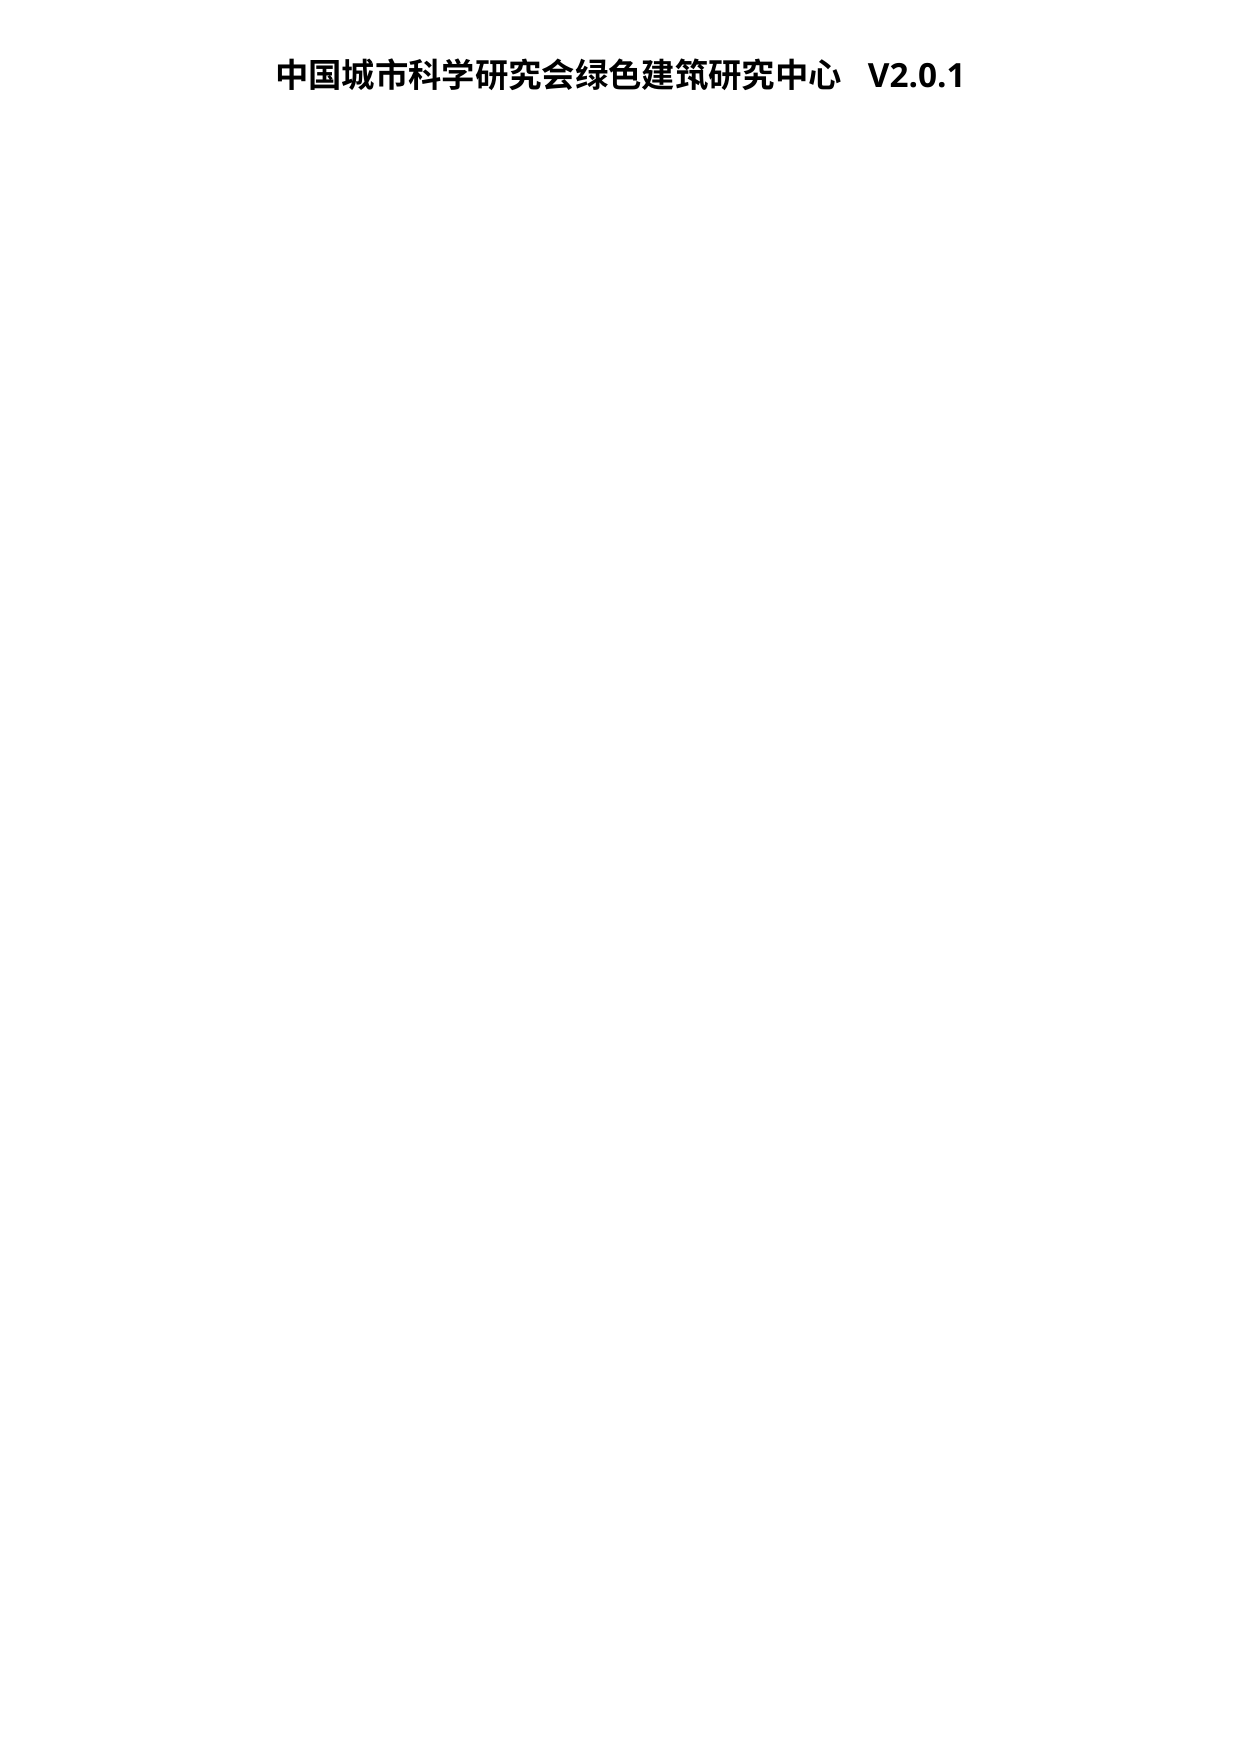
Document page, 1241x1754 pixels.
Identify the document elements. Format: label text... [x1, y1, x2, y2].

text 中国城市科学研究会绿色建筑研究中心 V2.0.1 [150, 52, 1090, 97]
